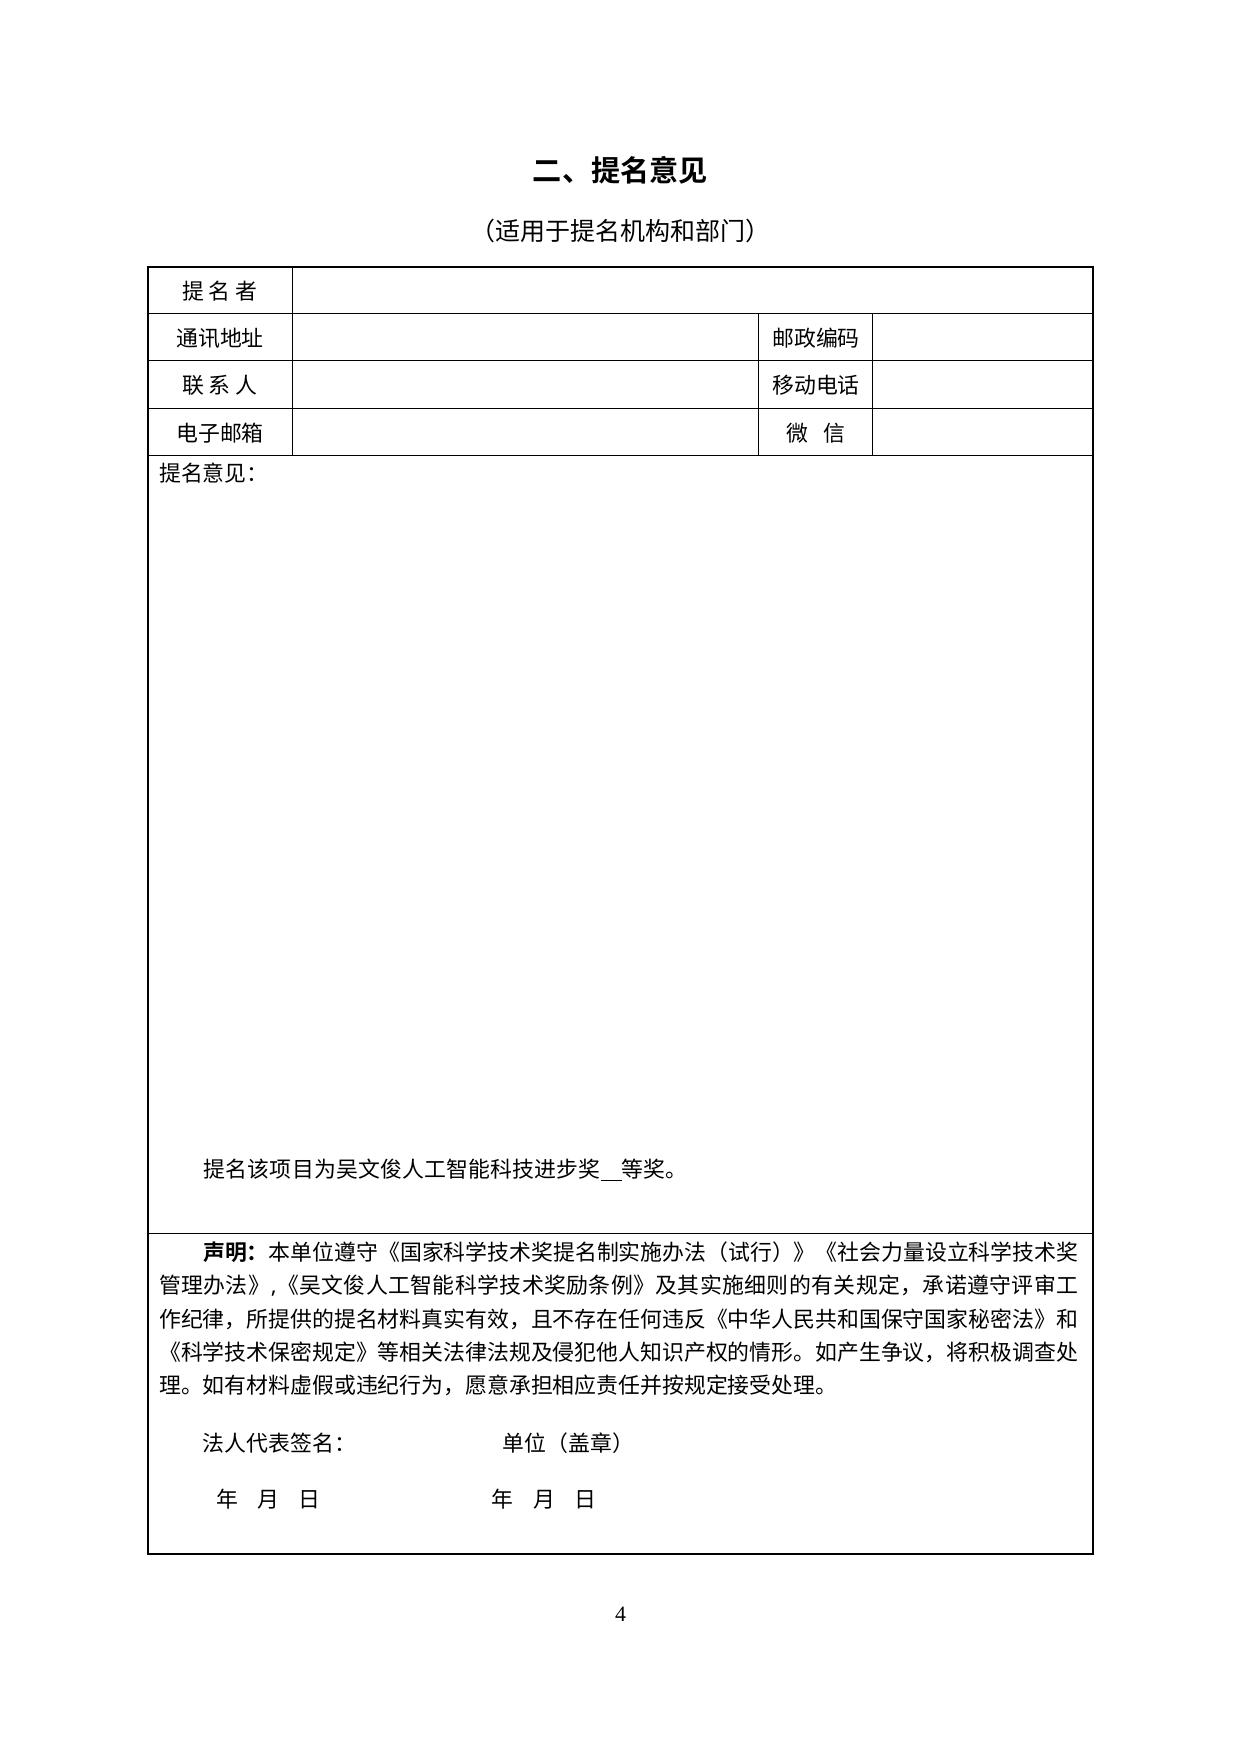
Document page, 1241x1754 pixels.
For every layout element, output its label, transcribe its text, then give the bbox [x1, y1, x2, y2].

table_header 提 名 者 [149, 268, 292, 313]
table_cell 移动电话 [759, 361, 872, 407]
table_cell 邮政编码 [759, 314, 872, 360]
table_cell [873, 361, 1092, 407]
table_cell 提名意见： 提名该项目为吴文俊人工智能科技进步奖 等奖。 [149, 456, 1092, 1233]
table_cell 声明：本单位遵守《国家科学技术奖提名制实施办法（试行）》《社会力量设立科学技术奖管理办法》,《吴文俊人工智能科学技术奖励条例》及其实施细则的有关规定，承诺遵守评审工作纪律，所提供的提名材料真实有效，且不存在任何违反《中华人民共和国保守国家秘密法》和《科学技术保密规定》等相关法律法规及侵犯他人知识产权的情形。如产生争议，将积极调查处理。如有材料虚假或违纪行为，愿意承担相应责任并按规定接受处理。 法人代表签名： 单位（盖章） 年 月 日 年 月 日 [149, 1234, 1092, 1553]
table_cell [293, 314, 758, 360]
table_cell [873, 314, 1092, 360]
table_header [293, 268, 1092, 313]
text （适用于提名机构和部门） [165, 211, 1075, 247]
table_cell 通讯地址 [149, 314, 292, 360]
table_cell [293, 409, 758, 455]
table_cell [293, 361, 758, 407]
text 二、提名意见 [165, 148, 1075, 190]
table_cell [873, 409, 1092, 455]
table_cell 微 信 [759, 409, 872, 455]
table_cell 电子邮箱 [149, 409, 292, 455]
table_cell 联 系 人 [149, 361, 292, 407]
